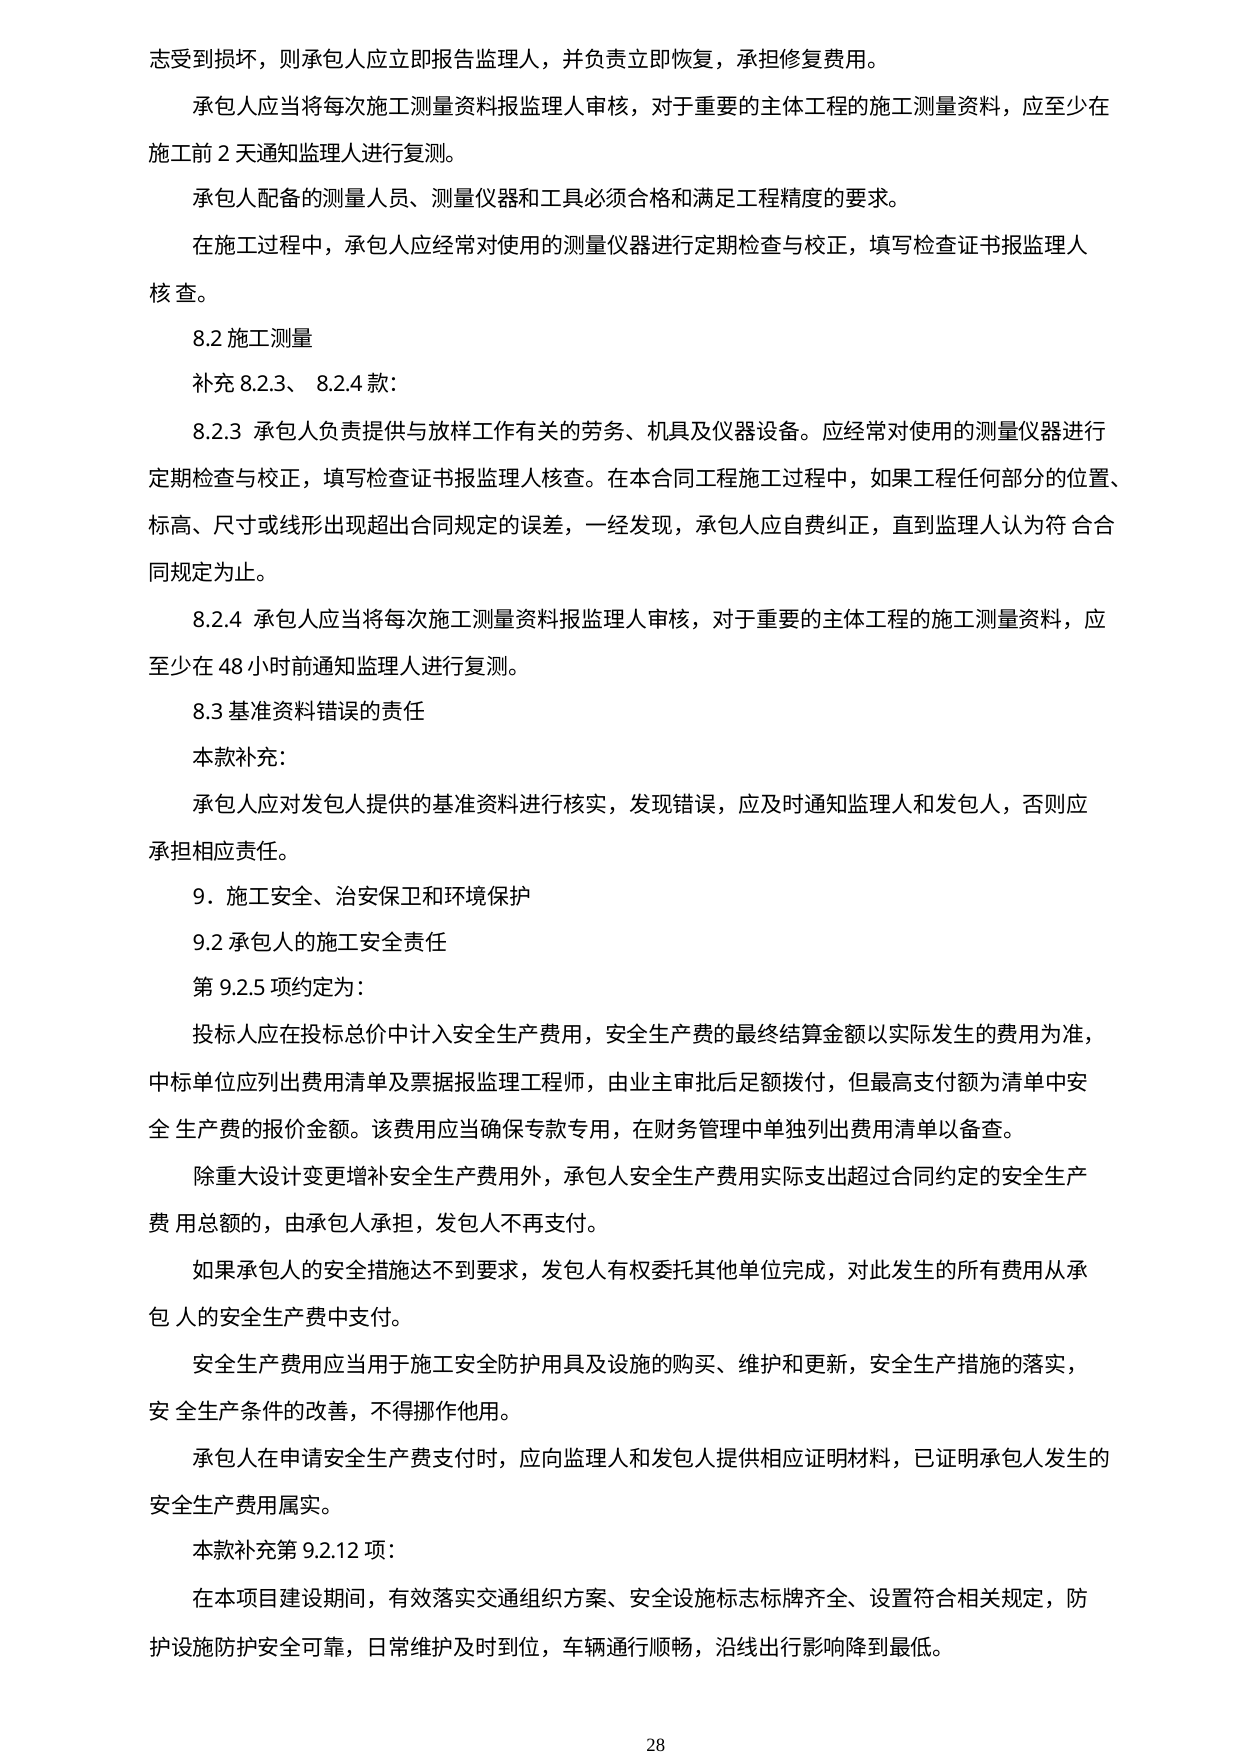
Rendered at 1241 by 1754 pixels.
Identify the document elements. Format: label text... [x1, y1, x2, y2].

text 9.2 承包人的施工安全责任 [192, 927, 1122, 956]
text 本款补充： [192, 742, 1122, 771]
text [149, 42, 1122, 73]
text 承包人应当将每次施工测量资料报监理人审核，对于重要的主体工程的施工测量资料，应至少在施工前 2 天通知监理人进行复测。 [148, 89, 1110, 168]
text 承包人配备的测量人员、测量仪器和工具必须合格和满足工程精度的要求。 [192, 183, 1122, 212]
text 承包人应对发包人提供的基准资料进行核实，发现错误，应及时通知监理人和发包人，否则应承担相应责任。 [149, 787, 1110, 866]
text 安全生产费用应当用于施工安全防护用具及设施的购买、维护和更新，安全生产措施的落实，安 全生产条件的改善，不得挪作他用。 [148, 1347, 1110, 1426]
text 8.2.3 承包人负责提供与放样工作有关的劳务、机具及仪器设备。应经常对使用的测量仪器进行定期检查与校正，填写检查证书报监理人核查。在本合同工程施工过程中，如果工程任何部分的位置、标高、尺寸或线形出现超出合同规定的误差，一经发现，承包人应自费纠正，直到监理人认为符 合合同规定为止。 [148, 414, 1122, 587]
text 9．施工安全、治安保卫和环境保护 [192, 882, 1122, 910]
text 除重大设计变更增补安全生产费用外，承包人安全生产费用实际支出超过合同约定的安全生产费 用总额的，由承包人承担，发包人不再支付。 [149, 1159, 1110, 1238]
text 8.3 基准资料错误的责任 [192, 697, 1122, 725]
text 本款补充第 9.2.12 项： [192, 1536, 1122, 1564]
text 8.2.4 承包人应当将每次施工测量资料报监理人审核，对于重要的主体工程的施工测量资料，应至少在48小时前通知监理人进行复测。 [149, 602, 1122, 681]
text 投标人应在投标总价中计入安全生产费用，安全生产费的最终结算金额以实际发生的费用为准，中标单位应列出费用清单及票据报监理工程师，由业主审批后足额拨付，但最高支付额为清单中安全 生产费的报价金额。该费用应当确保专款专用，在财务管理中单独列出费用清单以备查。 [149, 1017, 1110, 1143]
text 在施工过程中，承包人应经常对使用的测量仪器进行定期检查与校正，填写检查证书报监理人核 查。 [149, 228, 1110, 307]
text 8.2 施工测量 [192, 323, 1122, 352]
text 第 9.2.5 项约定为： [192, 972, 1122, 1001]
text 补充 8.2.3、 8.2.4 款： [192, 368, 1122, 397]
text 承包人在申请安全生产费支付时，应向监理人和发包人提供相应证明材料，已证明承包人发生的 安全生产费用属实。 [149, 1441, 1110, 1520]
text 在本项目建设期间，有效落实交通组织方案、安全设施标志标牌齐全、设置符合相关规定，防护设施防护安全可靠，日常维护及时到位，车辆通行顺畅，沿线出行影响降到最低。 [149, 1581, 1110, 1661]
text 如果承包人的安全措施达不到要求，发包人有权委托其他单位完成，对此发生的所有费用从承包 人的安全生产费中支付。 [149, 1253, 1110, 1332]
